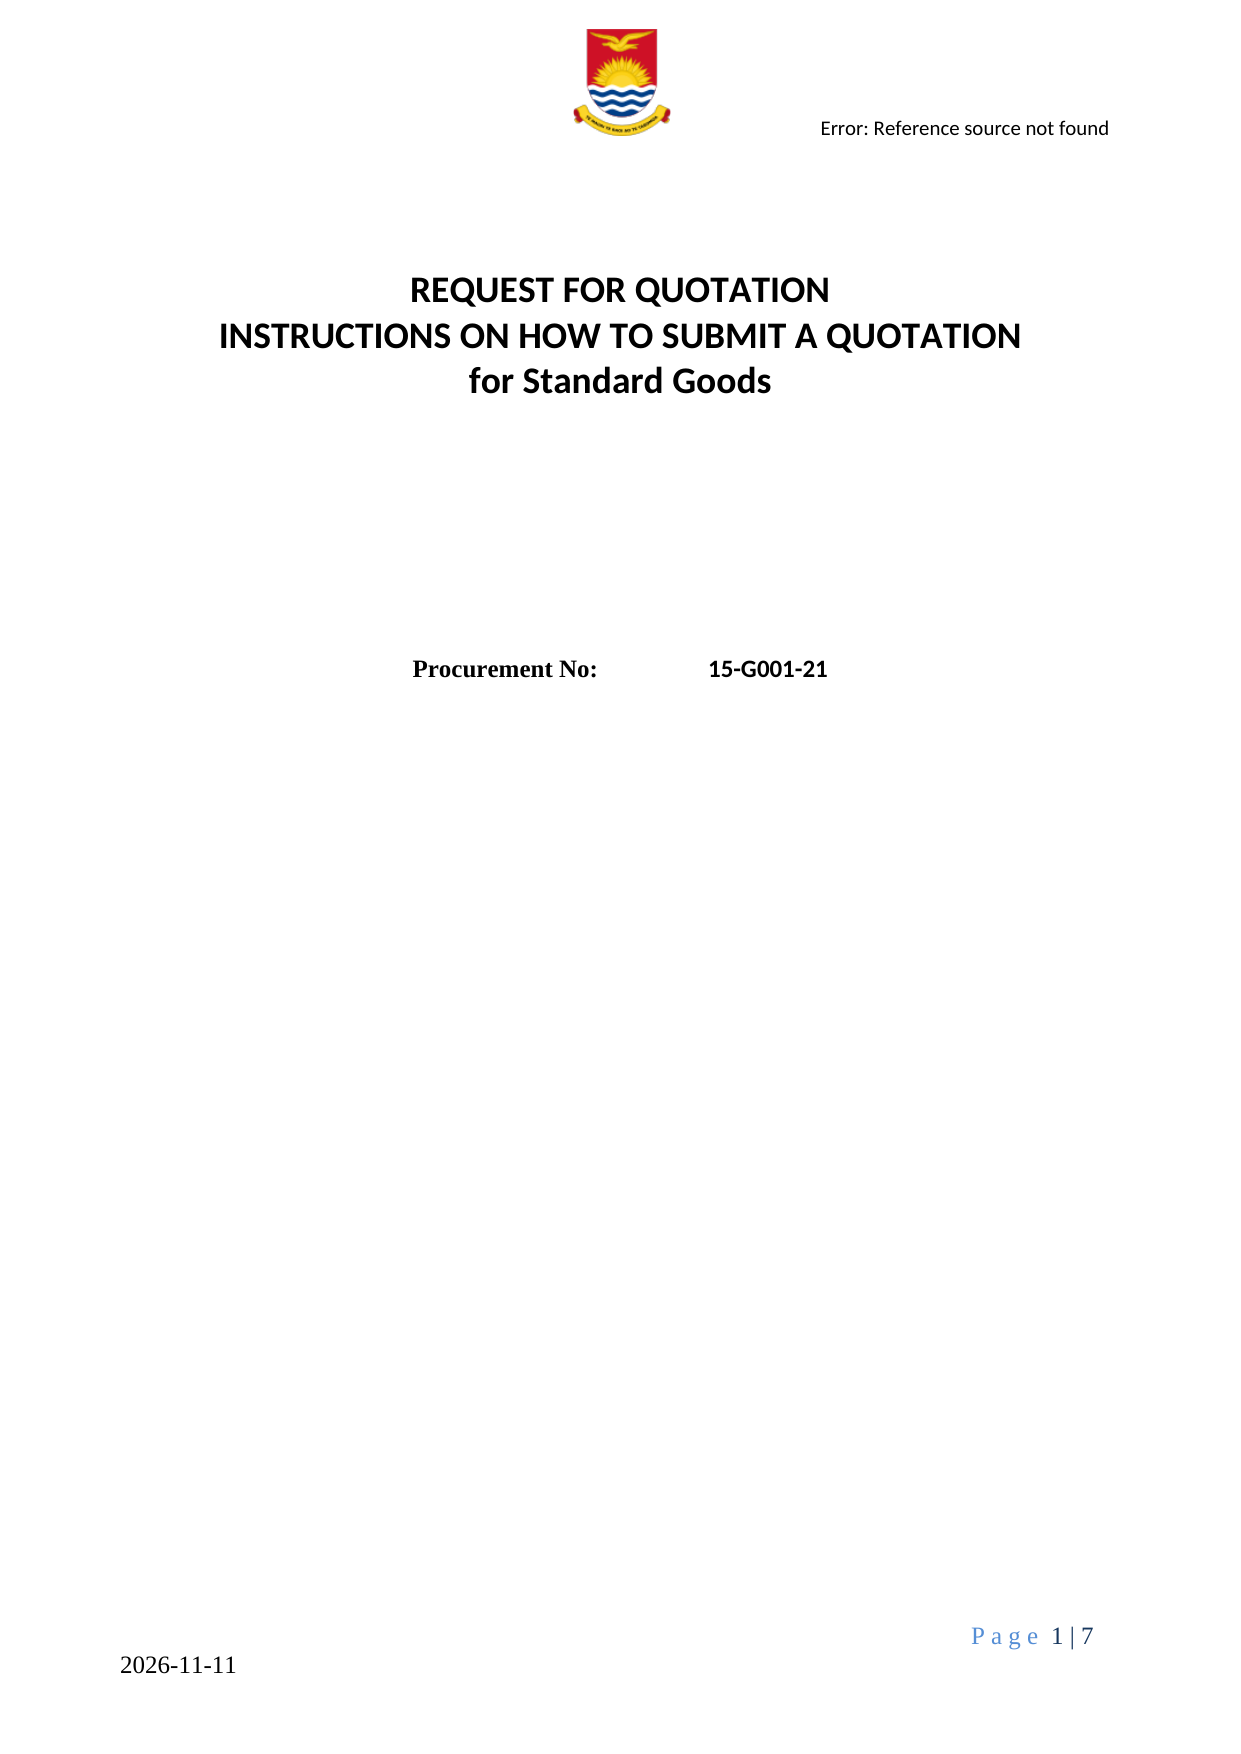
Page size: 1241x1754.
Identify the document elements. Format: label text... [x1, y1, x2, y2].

picture [573, 29, 671, 136]
text REQUEST FOR QUOTATION INSTRUCTIONS ON HOW TO SUBMIT A QUOTATION for Standard Goods [120, 266, 1120, 403]
text Procurement No: 15-G001-21 [120, 653, 1120, 684]
